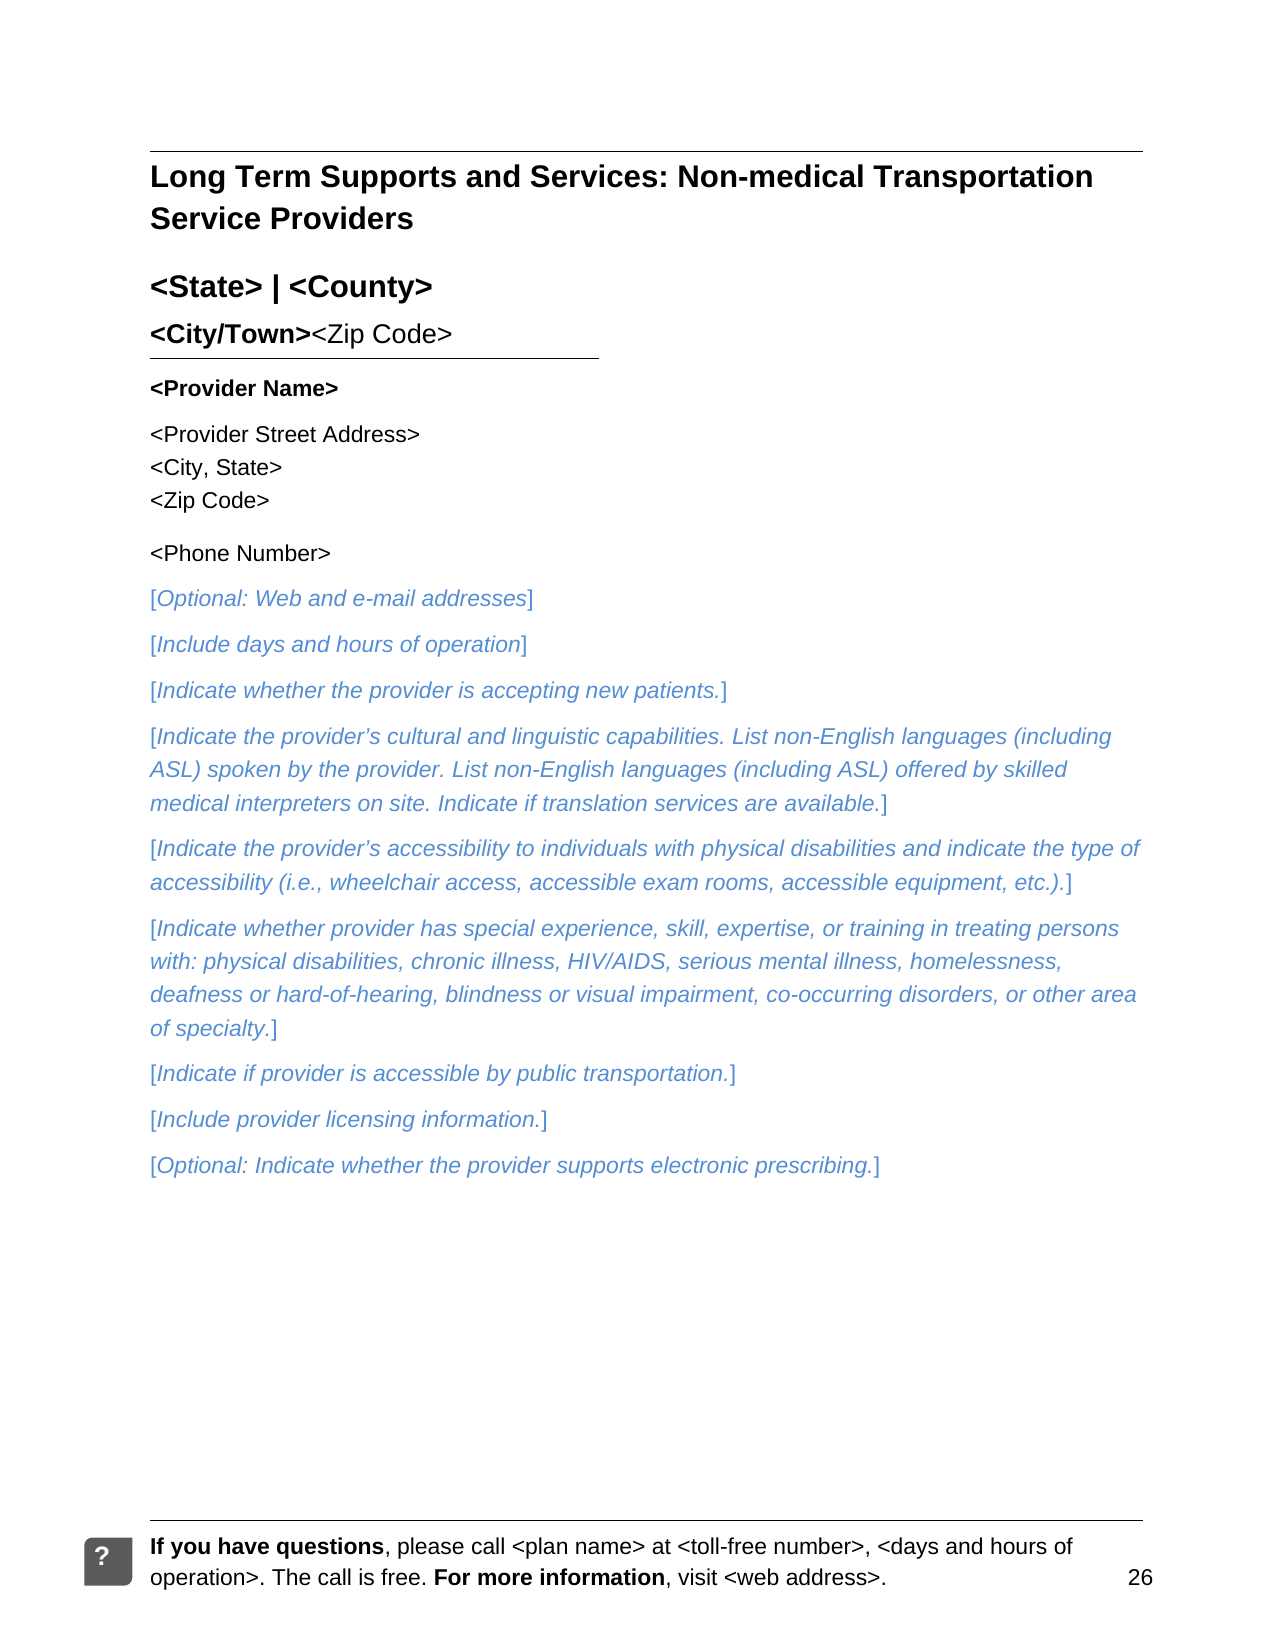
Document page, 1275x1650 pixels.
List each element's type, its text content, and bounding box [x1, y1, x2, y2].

text <City/Town><Zip Code> [150, 317, 599, 358]
text [Include days and hours of operation] [150, 626, 1143, 659]
text <Phone Number> [150, 534, 1143, 568]
text <Provider Street Address> <City, State> <Zip Code> [150, 416, 1143, 516]
text <State> | <County> [150, 271, 1143, 304]
text [Indicate the provider’s accessibility to individuals with physical disabilities and indicate the type of accessibility (i.e., wheelchair access, accessible exam rooms, accessible equipment, etc.).] [150, 830, 1143, 897]
text [Include provider licensing information.] [150, 1101, 1143, 1134]
text [Optional: Web and e-mail addresses] [150, 580, 1143, 613]
text [Indicate whether the provider is accepting new patients.] [150, 672, 1143, 705]
text [Indicate whether provider has special experience, skill, expertise, or training in treating persons with: physical disabilities, chronic illness, HIV/AIDS, serious mental illness, homelessness, deafness or hard-of-hearing, blindness or visual impairment, co-occurring disorders, or other area of specialty.] [150, 909, 1143, 1043]
text [Indicate the provider’s cultural and linguistic capabilities. List non-English languages (including ASL) spoken by the provider. List non-English languages (including ASL) offered by skilled medical interpreters on site. Indicate if translation services are available.] [150, 718, 1143, 818]
text <Provider Name> [150, 372, 1143, 403]
text [Indicate if provider is accessible by public transportation.] [150, 1055, 1143, 1088]
text [Optional: Indicate whether the provider supports electronic prescribing.] [150, 1147, 1143, 1180]
text Long Term Supports and Services: Non-medical Transportation Service Providers [150, 152, 1143, 237]
